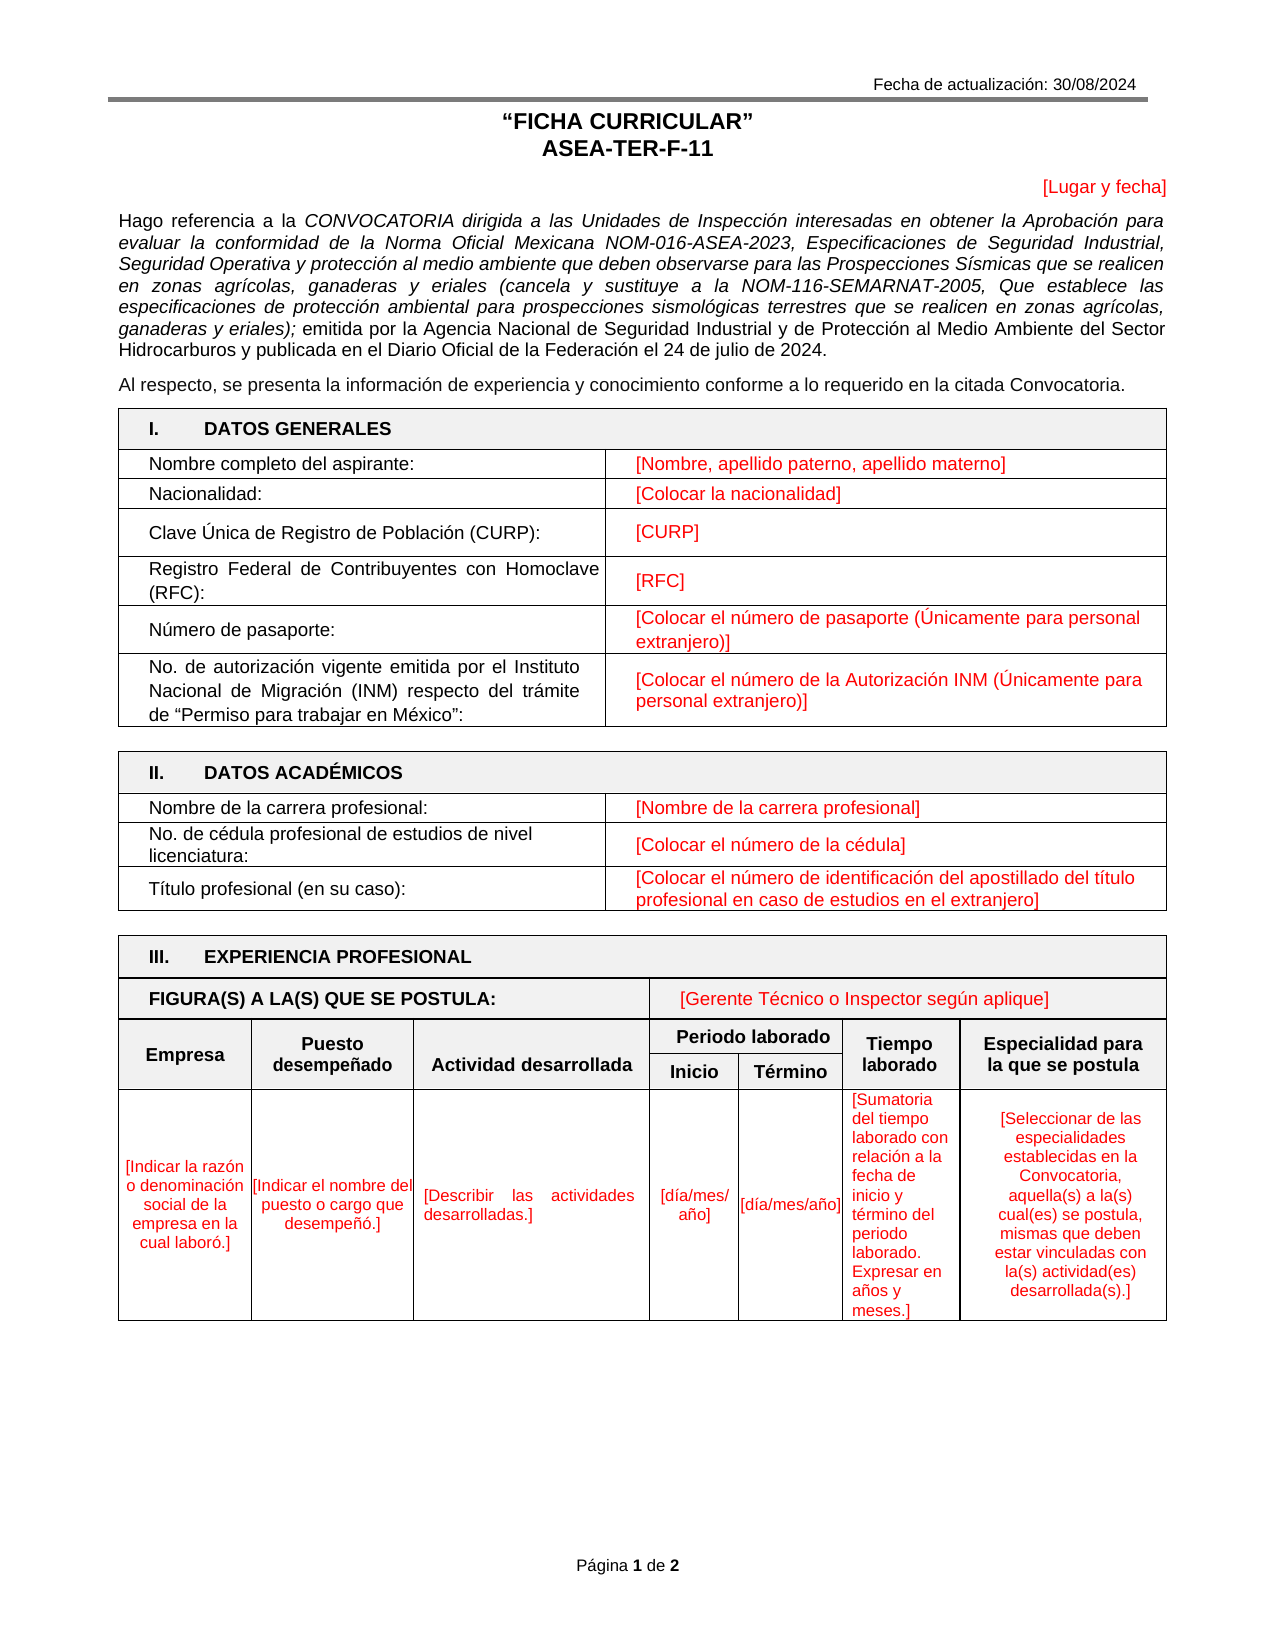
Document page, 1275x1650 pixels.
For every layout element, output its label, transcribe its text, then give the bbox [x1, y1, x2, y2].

table_cell No. de autorización vigente emitida por el Instituto Nacional de Migración (INM) respecto del trámite de “Permiso para trabajar en México”: [119, 654, 605, 726]
table_cell FIGURA(S) A LA(S) QUE SE POSTULA: [119, 979, 649, 1018]
table_cell [Colocar el número de identificación del apostillado del título profesional en caso de estudios en el extranjero] [606, 867, 1166, 910]
table_cell Actividad desarrollada [414, 1020, 649, 1088]
table_cell [Nombre de la carrera profesional] [606, 794, 1166, 822]
table_cell Nacionalidad: [119, 479, 605, 508]
table_cell [RFC] [606, 557, 1166, 604]
table_cell [Indicar la razón o denominación social de la empresa en la cual laboró.] [119, 1090, 251, 1319]
table_cell [Seleccionar de las especialidades establecidas en la Convocatoria, aquella(s) a la(s) cual(es) se postula, mismas que deben estar vinculadas con la(s) actividad(es) desarrollada(s).] [961, 1090, 1166, 1319]
table_cell No. de cédula profesional de estudios de nivel licenciatura: [119, 823, 605, 866]
table_cell [Describir las actividades desarrolladas.] [414, 1090, 649, 1319]
table_cell [Colocar el número de pasaporte (Únicamente para personal extranjero)] [606, 606, 1166, 653]
table_cell Inicio [650, 1054, 738, 1088]
table_cell [Colocar el número de la cédula] [606, 823, 1166, 866]
table_cell Número de pasaporte: [119, 606, 605, 653]
table_cell [Colocar la nacionalidad] [606, 479, 1166, 508]
table_cell [Indicar el nombre del puesto o cargo que desempeñó.] [252, 1090, 413, 1319]
table_cell Empresa [119, 1020, 251, 1088]
table_cell [Gerente Técnico o Inspector según aplique] [650, 979, 1166, 1018]
table_header III. EXPERIENCIA PROFESIONAL [119, 936, 1166, 977]
table_cell [día/mes/año] [650, 1090, 738, 1319]
table_cell Nombre completo del aspirante: [119, 450, 605, 478]
table_cell Término [739, 1054, 842, 1088]
table_cell [CURP] [606, 509, 1166, 556]
table_cell Título profesional (en su caso): [119, 867, 605, 910]
text Al respecto, se presenta la información de experiencia y conocimiento conforme a lo requerido en la citada Convocatoria. [118, 373, 1167, 395]
table_cell Especialidad para la que se postula [961, 1020, 1166, 1088]
table_cell Periodo laborado [650, 1020, 842, 1053]
table_cell [Colocar el número de la Autorización INM (Únicamente para personal extranjero)] [606, 654, 1166, 726]
text Hago referencia a la CONVOCATORIA dirigida a las Unidades de Inspección interesadas en obtener la Aprobación para evaluar la conformidad de la Norma Oficial Mexicana NOM-016-ASEA-2023, Especificaciones de Seguridad Industrial, Seguridad Operativa y protección al medio ambiente que deben observarse para las Prospecciones Sísmicas que se realicen en zonas agrícolas, ganaderas y eriales (cancela y sustituye a la NOM-116-SEMARNAT-2005, Que establece las especificaciones de protección ambiental para prospecciones sismológicas terrestres que se realicen en zonas agrícolas, ganaderas y eriales); emitida por la Agencia Nacional de Seguridad Industrial y de Protección al Medio Ambiente del Sector Hidrocarburos y publicada en el Diario Oficial de la Federación el 24 de julio de 2024. [118, 210, 1167, 361]
table_header I. DATOS GENERALES [119, 409, 1166, 449]
table_cell Registro Federal de Contribuyentes con Homoclave (RFC): [119, 557, 605, 604]
table_cell [día/mes/año] [739, 1090, 842, 1319]
table_cell [Sumatoria del tiempo laborado con relación a la fecha de inicio y término del periodo laborado. Expresar en años y meses.] [843, 1090, 959, 1319]
text [Lugar y fecha] [118, 176, 1167, 197]
table_cell Clave Única de Registro de Población (CURP): [119, 509, 605, 556]
table_header II. DATOS ACADÉMICOS [119, 752, 1166, 792]
table_cell Tiempo laborado [843, 1020, 959, 1088]
table_cell Nombre de la carrera profesional: [119, 794, 605, 822]
table_cell [Nombre, apellido paterno, apellido materno] [606, 450, 1166, 478]
table_cell Puesto desempeñado [252, 1020, 413, 1088]
